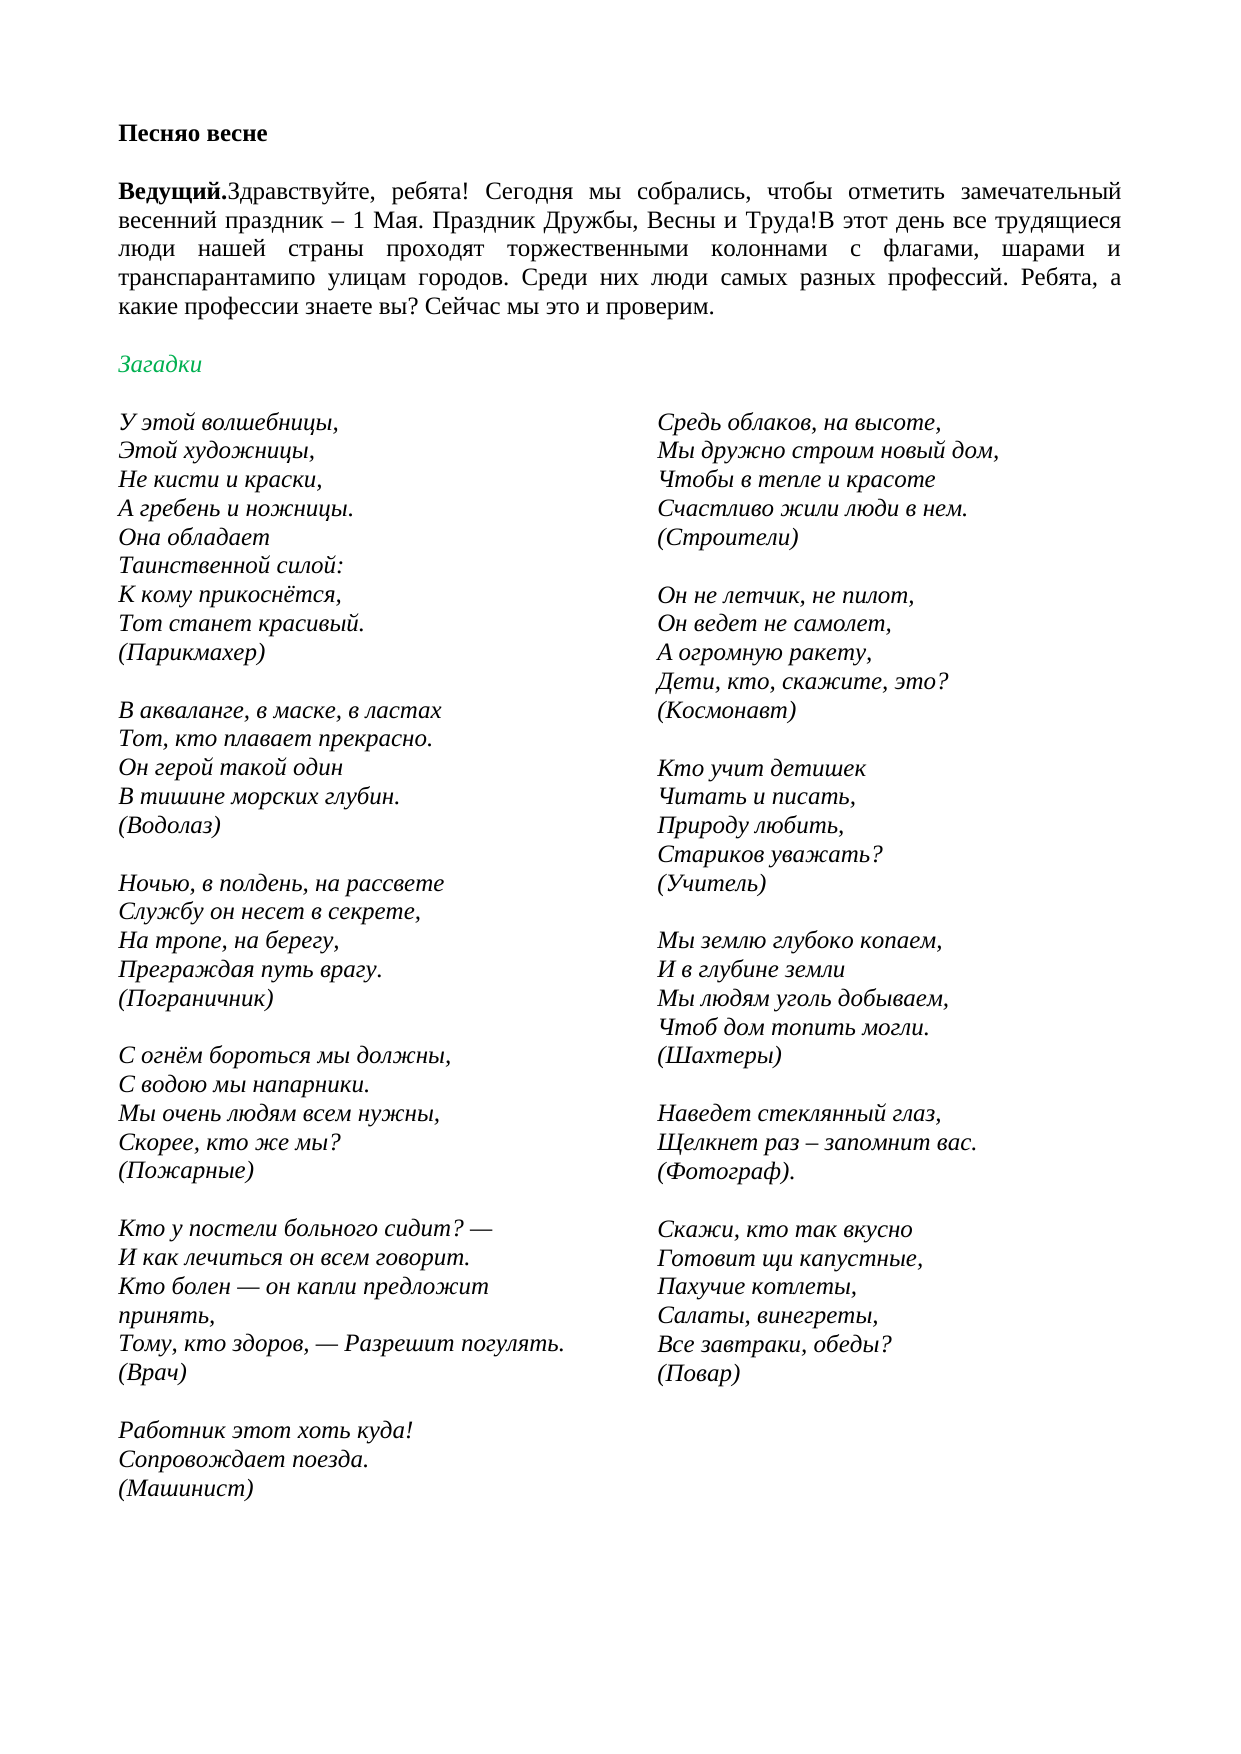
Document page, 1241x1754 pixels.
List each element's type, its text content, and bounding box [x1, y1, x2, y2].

text Работник этот хоть куда! Сопровождает поезда. (Машинист) [118, 1415, 583, 1501]
text (Космонавт) [657, 695, 1122, 723]
text В акваланге, в маске, в ластах Тот, кто плавает прекрасно. Он герой такой один В тишине морских глубин. (Водолаз) [118, 695, 583, 838]
text Мы землю глубоко копаем, И в глубине земли Мы людям уголь добываем, Чтоб дом топить могли. (Шахтеры) [657, 926, 1122, 1069]
text Скажи, кто так вкусно Готовит щи капустные, Пахучие котлеты, Салаты, винегреты, Все завтраки, обеды? (Повар) [657, 1214, 1122, 1386]
text С огнём бороться мы должны, С водою мы напарники. Мы очень людям всем нужны, Скорее, кто же мы? (Пожарные) [118, 1041, 583, 1184]
text Ночью, в полдень, на рассвете Службу он несет в секрете, На тропе, на берегу, Преграждая путь врагу. [118, 868, 583, 983]
text Песняо весне [118, 118, 1122, 147]
text Средь облаков, на высоте, Мы дружно строим новый дом, Чтобы в тепле и красоте Счастливо жили люди в нем. (Строители) [657, 407, 1122, 551]
text Кто у постели больного сидит? — И как лечиться он всем говорит. Кто болен — он капли предложит принять, Тому, кто здоров, — Разрешит погулять. (Врач) [118, 1213, 583, 1386]
text Наведет стеклянный глаз, Щелкнет раз – запомнит вас. (Фотограф). [657, 1098, 1122, 1185]
text (Пограничник) [118, 983, 583, 1011]
text Ведущий.Здравствуйте, ребята! Сегодня мы собрались, чтобы отметить замечательный весенний праздник – 1 Мая. Праздник Дружбы, Весны и Труда!В этот день все трудящиеся люди нашей страны проходят торжественными колоннами с флагами, шарами и транспарантамипо улицам городов. Среди них люди самых разных профессий. Ребята, а какие профессии знаете вы? Сейчас мы это и проверим. [118, 176, 1122, 320]
text Он не летчик, не пилот, Он ведет не самолет, А огромную ракету, Дети, кто, скажите, это? [657, 580, 1122, 695]
text Кто учит детишек Читать и писать, Природу любить, Стариков уважать? (Учитель) [657, 753, 1122, 896]
text Загадки [118, 349, 1122, 378]
text У этой волшебницы, Этой художницы, Не кисти и краски, А гребень и ножницы. Она обладает Таинственной силой: К кому прикоснётся, Тот станет красивый. (Парикмахер) [118, 407, 583, 666]
